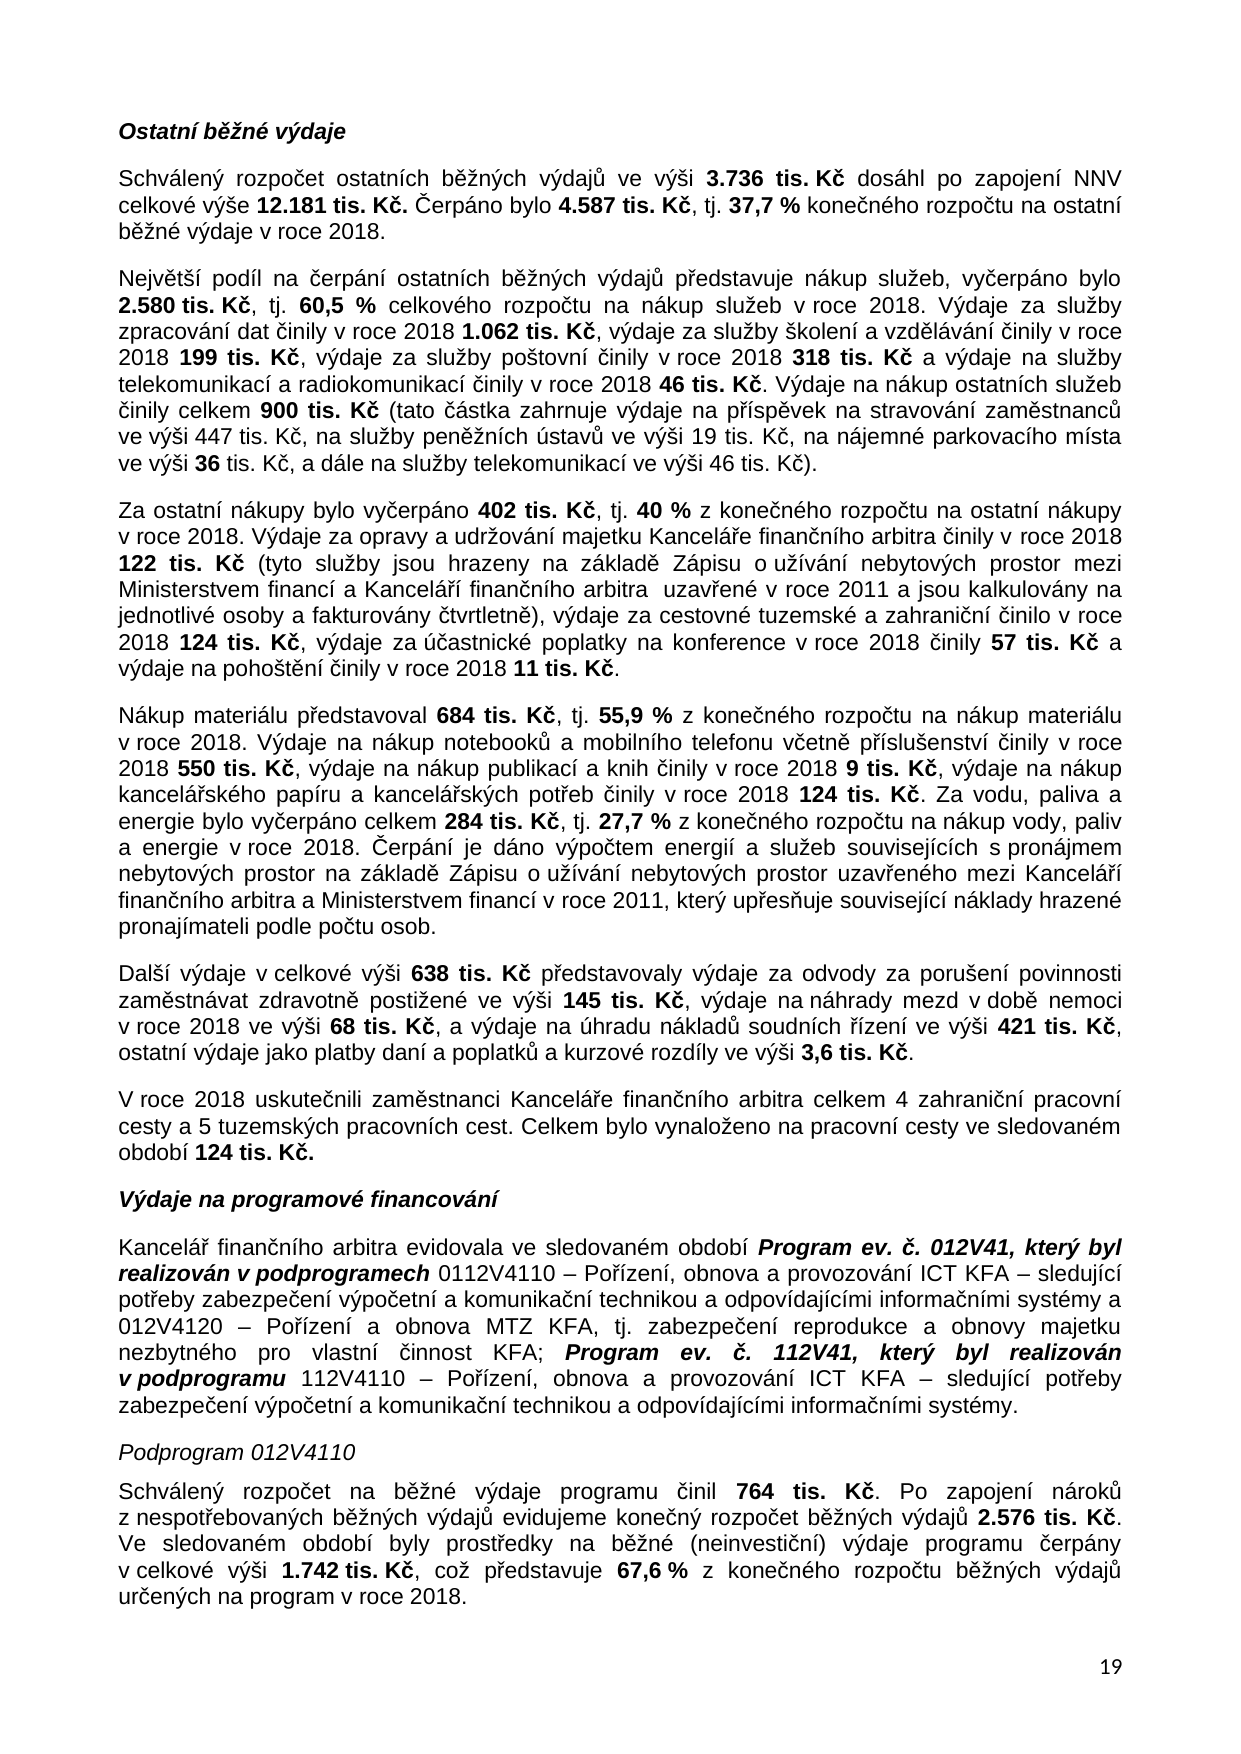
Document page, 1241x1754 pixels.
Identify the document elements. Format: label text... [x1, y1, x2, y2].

text Další výdaje v celkové výši 638 tis. Kč představovaly výdaje za odvody za porušení povinnosti zaměstnávat zdravotně postižené ve výši 145 tis. Kč, výdaje na náhrady mezd v době nemoci v roce 2018 ve výši 68 tis. Kč, a výdaje na úhradu nákladů soudních řízení ve výši 421 tis. Kč, ostatní výdaje jako platby daní a poplatků a kurzové rozdíly ve výši 3,6 tis. Kč. [118, 960, 1122, 1066]
text Schválený rozpočet na běžné výdaje programu činil 764 tis. Kč. Po zapojení nároků z nespotřebovaných běžných výdajů evidujeme konečný rozpočet běžných výdajů 2.576 tis. Kč. Ve sledovaném období byly prostředky na běžné (neinvestiční) výdaje programu čerpány v celkové výši 1.742 tis. Kč, což představuje 67,6 % z konečného rozpočtu běžných výdajů určených na program v roce 2018. [118, 1478, 1122, 1609]
text Největší podíl na čerpání ostatních běžných výdajů představuje nákup služeb, vyčerpáno bylo 2.580 tis. Kč, tj. 60,5 % celkového rozpočtu na nákup služeb v roce 2018. Výdaje za služby zpracování dat činily v roce 2018 1.062 tis. Kč, výdaje za služby školení a vzdělávání činily v roce 2018 199 tis. Kč, výdaje za služby poštovní činily v roce 2018 318 tis. Kč a výdaje na služby telekomunikací a radiokomunikací činily v roce 2018 46 tis. Kč. Výdaje na nákup ostatních služeb činily celkem 900 tis. Kč (tato částka zahrnuje výdaje na příspěvek na stravování zaměstnanců ve výši 447 tis. Kč, na služby peněžních ústavů ve výši 19 tis. Kč, na nájemné parkovacího místa ve výši 36 tis. Kč, a dále na služby telekomunikací ve výši 46 tis. Kč). [118, 265, 1122, 476]
text V roce 2018 uskutečnili zaměstnanci Kanceláře finančního arbitra celkem 4 zahraniční pracovní cesty a 5 tuzemských pracovních cest. Celkem bylo vynaloženo na pracovní cesty ve sledovaném období 124 tis. Kč. [118, 1086, 1122, 1166]
text Schválený rozpočet ostatních běžných výdajů ve výši 3.736 tis. Kč dosáhl po zapojení NNV celkové výše 12.181 tis. Kč. Čerpáno bylo 4.587 tis. Kč, tj. 37,7 % konečného rozpočtu na ostatní běžné výdaje v roce 2018. [118, 165, 1122, 244]
text Ostatní běžné výdaje [118, 118, 1122, 144]
text Výdaje na programové financování [118, 1186, 1122, 1213]
text Nákup materiálu představoval 684 tis. Kč, tj. 55,9 % z konečného rozpočtu na nákup materiálu v roce 2018. Výdaje na nákup notebooků a mobilního telefonu včetně příslušenství činily v roce 2018 550 tis. Kč, výdaje na nákup publikací a knih činily v roce 2018 9 tis. Kč, výdaje na nákup kancelářského papíru a kancelářských potřeb činily v roce 2018 124 tis. Kč. Za vodu, paliva a energie bylo vyčerpáno celkem 284 tis. Kč, tj. 27,7 % z konečného rozpočtu na nákup vody, paliv a energie v roce 2018. Čerpání je dáno výpočtem energií a služeb souvisejících s pronájmem nebytových prostor na základě Zápisu o užívání nebytových prostor uzavřeného mezi Kanceláří finančního arbitra a Ministerstvem financí v roce 2011, který upřesňuje související náklady hrazené pronajímateli podle počtu osob. [118, 702, 1122, 939]
text Podprogram 012V4110 [118, 1439, 1122, 1465]
text Kancelář finančního arbitra evidovala ve sledovaném období Program ev. č. 012V41, který byl realizován v podprogramech 0112V4110 – Pořízení, obnova a provozování ICT KFA – sledující potřeby zabezpečení výpočetní a komunikační technikou a odpovídajícími informačními systémy a 012V4120 – Pořízení a obnova MTZ KFA, tj. zabezpečení reprodukce a obnovy majetku nezbytného pro vlastní činnost KFA; Program ev. č. 112V41, který byl realizován v podprogramu 112V4110 – Pořízení, obnova a provozování ICT KFA – sledující potřeby zabezpečení výpočetní a komunikační technikou a odpovídajícími informačními systémy. [118, 1233, 1122, 1418]
text Za ostatní nákupy bylo vyčerpáno 402 tis. Kč, tj. 40 % z konečného rozpočtu na ostatní nákupy v roce 2018. Výdaje za opravy a udržování majetku Kanceláře finančního arbitra činily v roce 2018 122 tis. Kč (tyto služby jsou hrazeny na základě Zápisu o užívání nebytových prostor mezi Ministerstvem financí a Kanceláří finančního arbitra uzavřené v roce 2011 a jsou kalkulovány na jednotlivé osoby a fakturovány čtvrtletně), výdaje za cestovné tuzemské a zahraniční činilo v roce 2018 124 tis. Kč, výdaje za účastnické poplatky na konference v roce 2018 činily 57 tis. Kč a výdaje na pohoštění činily v roce 2018 11 tis. Kč. [118, 497, 1122, 681]
